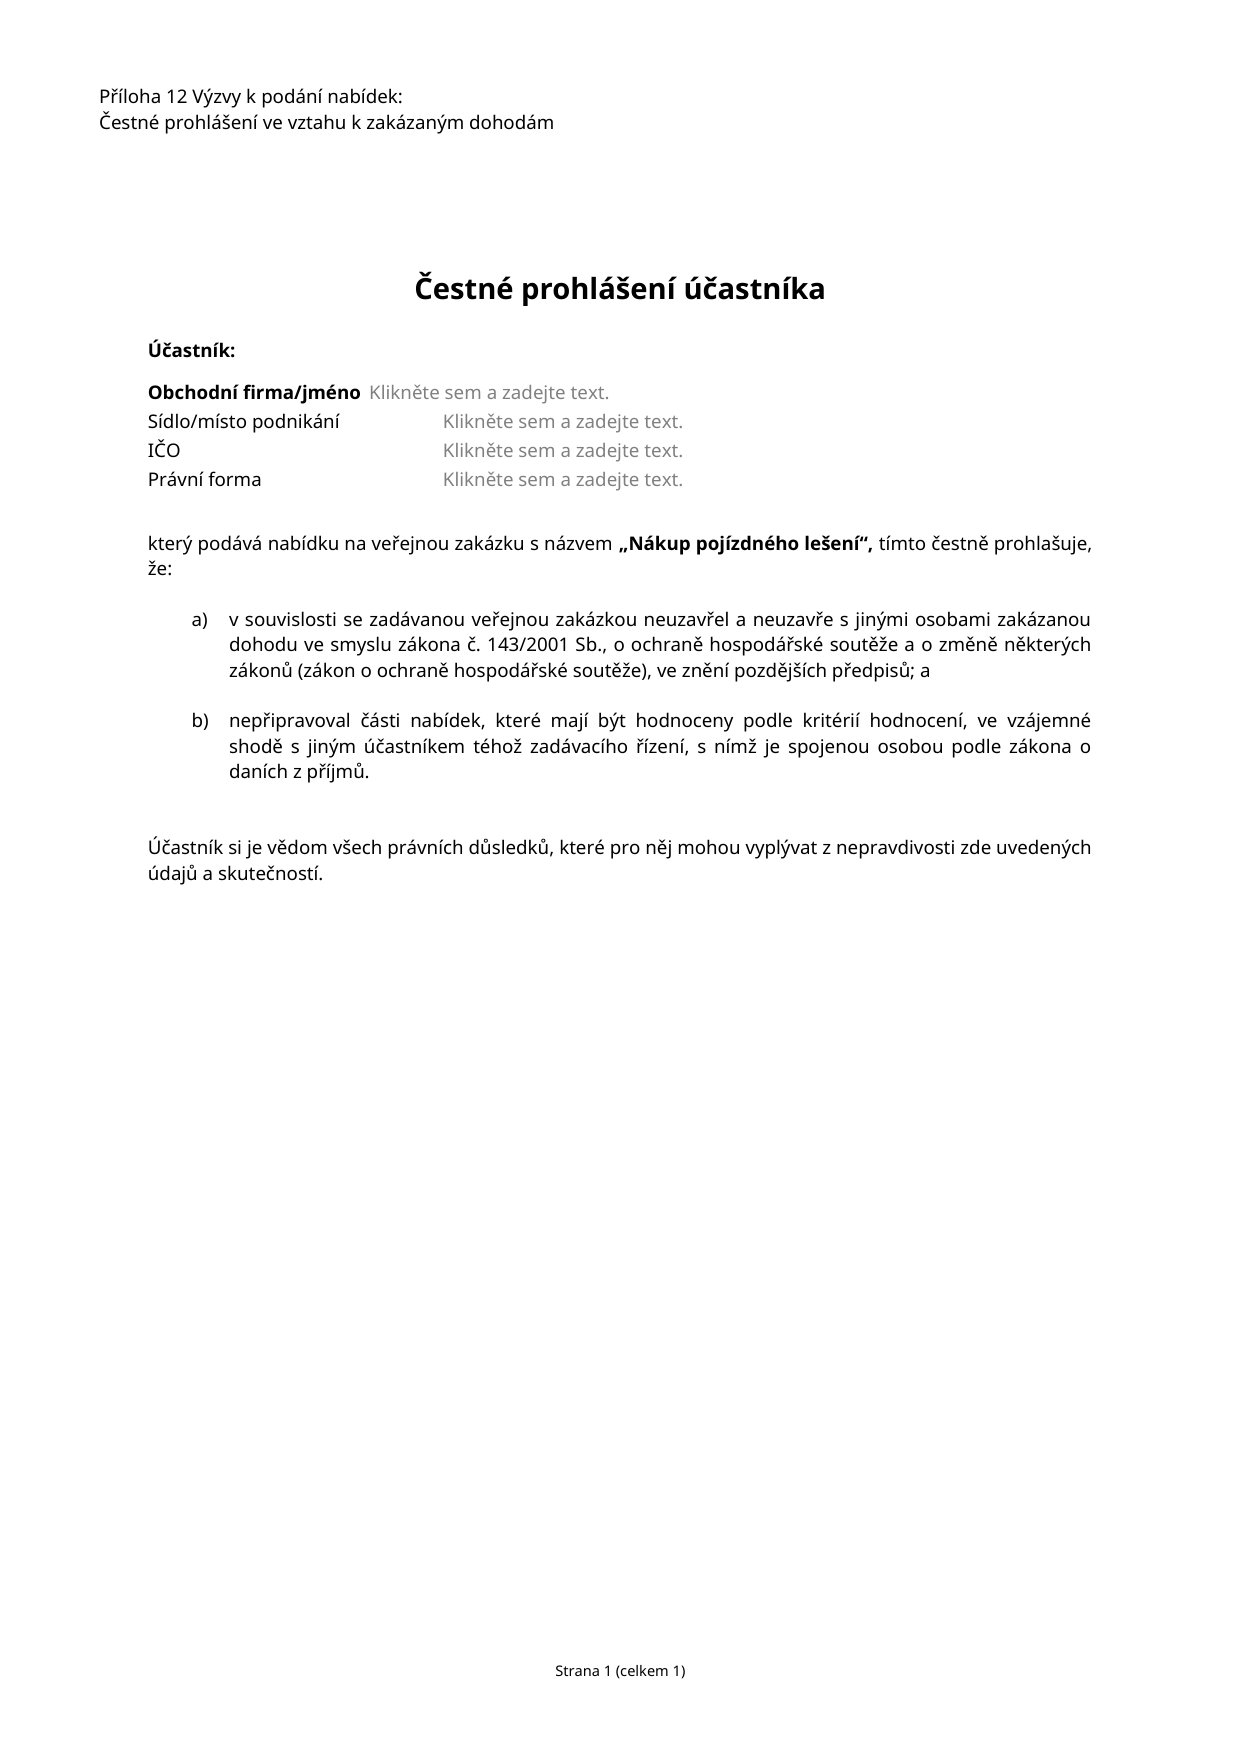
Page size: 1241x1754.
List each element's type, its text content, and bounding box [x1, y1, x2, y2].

text IČO [148, 434, 1093, 463]
text který podává nabídku na veřejnou zakázku s názvem „Nákup pojízdného lešení“, tímto čestně prohlašuje, že: [148, 530, 1093, 581]
text Právní forma [148, 463, 1093, 492]
list v souvislosti se zadávanou veřejnou zakázkou neuzavřel a neuzavře s jinými osobami zakázanou dohodu ve smyslu zákona č. 143/2001 Sb., o ochraně hospodářské soutěže a o změně některých zákonů (zákon o ochraně hospodářské soutěže), ve znění pozdějších předpisů; a [191, 606, 1093, 683]
text Obchodní firma/jméno [148, 376, 1093, 405]
text Sídlo/místo podnikání [148, 405, 1093, 434]
list nepřipravoval části nabídek, které mají být hodnoceny podle kritérií hodnocení, ve vzájemné shodě s jiným účastníkem téhož zadávacího řízení, s nímž je spojenou osobou podle zákona o daních z příjmů. [191, 708, 1093, 784]
title Čestné prohlášení účastníka [148, 268, 1093, 308]
text Účastník si je vědom všech právních důsledků, které pro něj mohou vyplývat z nepravdivosti zde uvedených údajů a skutečností. [148, 835, 1093, 886]
text Účastník: [148, 333, 1093, 364]
